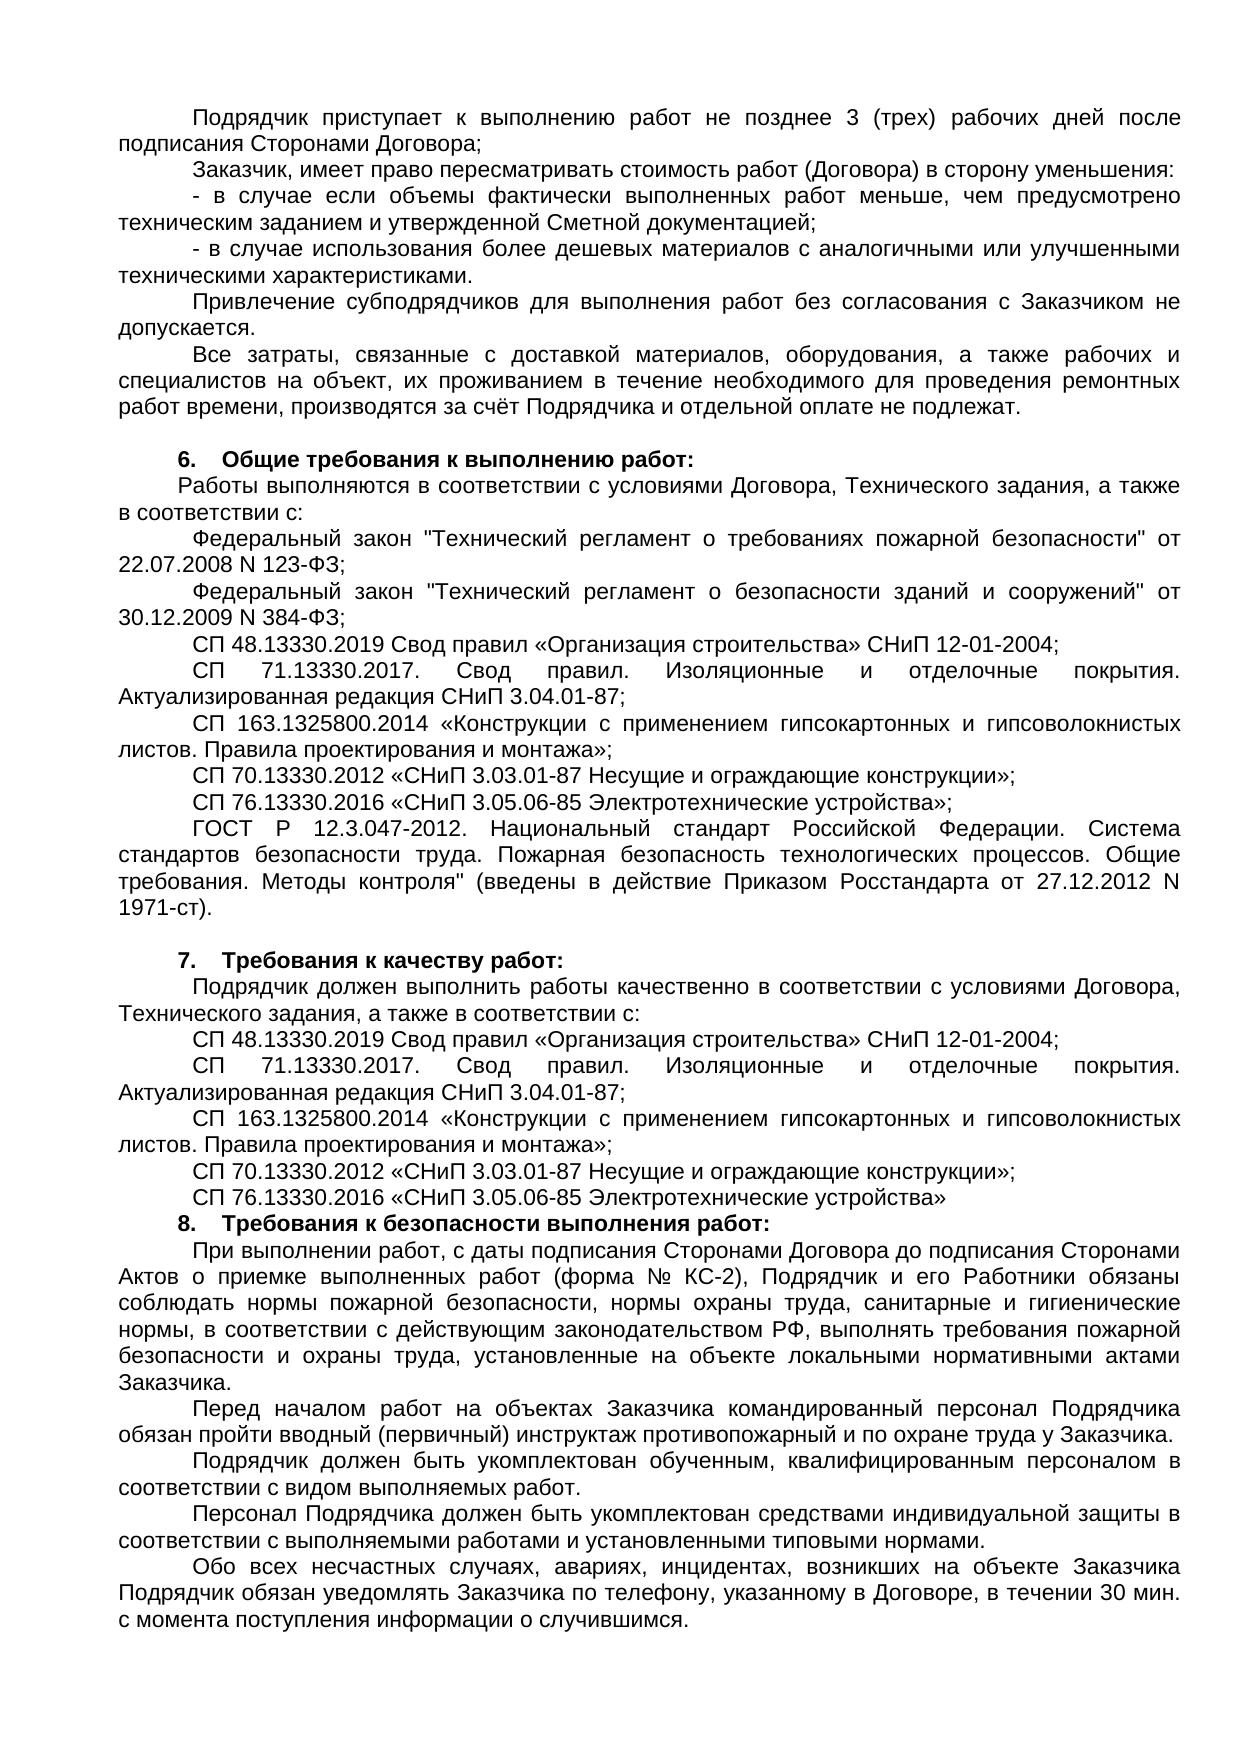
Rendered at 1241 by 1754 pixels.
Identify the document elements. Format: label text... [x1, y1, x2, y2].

text - в случае использования более дешевых материалов с аналогичными или улучшенными техническими характеристиками. [118, 235, 1181, 288]
text Заказчик, имеет право пересматривать стоимость работ (Договора) в сторону уменьшения: [118, 156, 1181, 182]
text СП 48.13330.2019 Свод правил «Организация строительства» СНиП 12-01-2004; [118, 631, 1181, 657]
text - в случае если объемы фактически выполненных работ меньше, чем предусмотрено техническим заданием и утвержденной Сметной документацией; [118, 182, 1181, 235]
text СП 71.13330.2017. Свод правил. Изоляционные и отделочные покрытия. Актуализированная редакция СНиП 3.04.01-87; [118, 657, 1181, 709]
text СП 48.13330.2019 Свод правил «Организация строительства» СНиП 12-01-2004; [118, 1026, 1181, 1052]
list Общие требования к выполнению работ: [118, 446, 1181, 472]
text При выполнении работ, с даты подписания Сторонами Договора до подписания Сторонами Актов о приемке выполненных работ (форма № КС-2), Подрядчик и его Работники обязаны соблюдать нормы пожарной безопасности, нормы охраны труда, санитарные и гигиенические нормы, в соответствии с действующим законодательством РФ, выполнять требования пожарной безопасности и охраны труда, установленные на объекте локальными нормативными актами Заказчика. [118, 1237, 1181, 1395]
text СП 76.13330.2016 «СНиП 3.05.06-85 Электротехнические устройства» [118, 1184, 1181, 1210]
text Привлечение субподрядчиков для выполнения работ без согласования с Заказчиком не допускается. [118, 288, 1181, 341]
text Подрядчик должен быть укомплектован обученным, квалифицированным персоналом в соответствии с видом выполняемых работ. [118, 1447, 1181, 1500]
text СП 76.13330.2016 «СНиП 3.05.06-85 Электротехнические устройства»; [118, 789, 1181, 815]
text СП 70.13330.2012 «СНиП 3.03.01-87 Несущие и ограждающие конструкции»; [118, 1158, 1181, 1184]
list Требования к безопасности выполнения работ: [118, 1210, 1181, 1237]
list Требования к качеству работ: [118, 947, 1181, 973]
text Федеральный закон "Технический регламент о безопасности зданий и сооружений" от 30.12.2009 N 384-ФЗ; [118, 578, 1181, 631]
text Работы выполняются в соответствии с условиями Договора, Технического задания, а также в соответствии с: [118, 472, 1181, 525]
text Обо всех несчастных случаях, авариях, инцидентах, возникших на объекте Заказчика Подрядчик обязан уведомлять Заказчика по телефону, указанному в Договоре, в течении 30 мин. с момента поступления информации о случившимся. [118, 1553, 1181, 1632]
text Персонал Подрядчика должен быть укомплектован средствами индивидуальной защиты в соответствии с выполняемыми работами и установленными типовыми нормами. [118, 1500, 1181, 1553]
text ГОСТ Р 12.3.047-2012. Национальный стандарт Российской Федерации. Система стандартов безопасности труда. Пожарная безопасность технологических процессов. Общие требования. Методы контроля" (введены в действие Приказом Росстандарта от 27.12.2012 N 1971-ст). [118, 815, 1181, 920]
text Перед началом работ на объектах Заказчика командированный персонал Подрядчика обязан пройти вводный (первичный) инструктаж противопожарный и по охране труда у Заказчика. [118, 1395, 1181, 1447]
text Подрядчик приступает к выполнению работ не позднее 3 (трех) рабочих дней после подписания Сторонами Договора; [118, 103, 1181, 156]
text СП 71.13330.2017. Свод правил. Изоляционные и отделочные покрытия. Актуализированная редакция СНиП 3.04.01-87; [118, 1052, 1181, 1105]
text СП 163.1325800.2014 «Конструкции с применением гипсокартонных и гипсоволокнистых листов. Правила проектирования и монтажа»; [118, 709, 1181, 762]
text Все затраты, связанные с доставкой материалов, оборудования, а также рабочих и специалистов на объект, их проживанием в течение необходимого для проведения ремонтных работ времени, производятся за счёт Подрядчика и отдельной оплате не подлежат. [118, 341, 1181, 420]
text СП 70.13330.2012 «СНиП 3.03.01-87 Несущие и ограждающие конструкции»; [118, 762, 1181, 789]
text СП 163.1325800.2014 «Конструкции с применением гипсокартонных и гипсоволокнистых листов. Правила проектирования и монтажа»; [118, 1105, 1181, 1158]
text Подрядчик должен выполнить работы качественно в соответствии с условиями Договора, Технического задания, а также в соответствии с: [118, 973, 1181, 1026]
text Федеральный закон "Технический регламент о требованиях пожарной безопасности" от 22.07.2008 N 123-ФЗ; [118, 525, 1181, 578]
